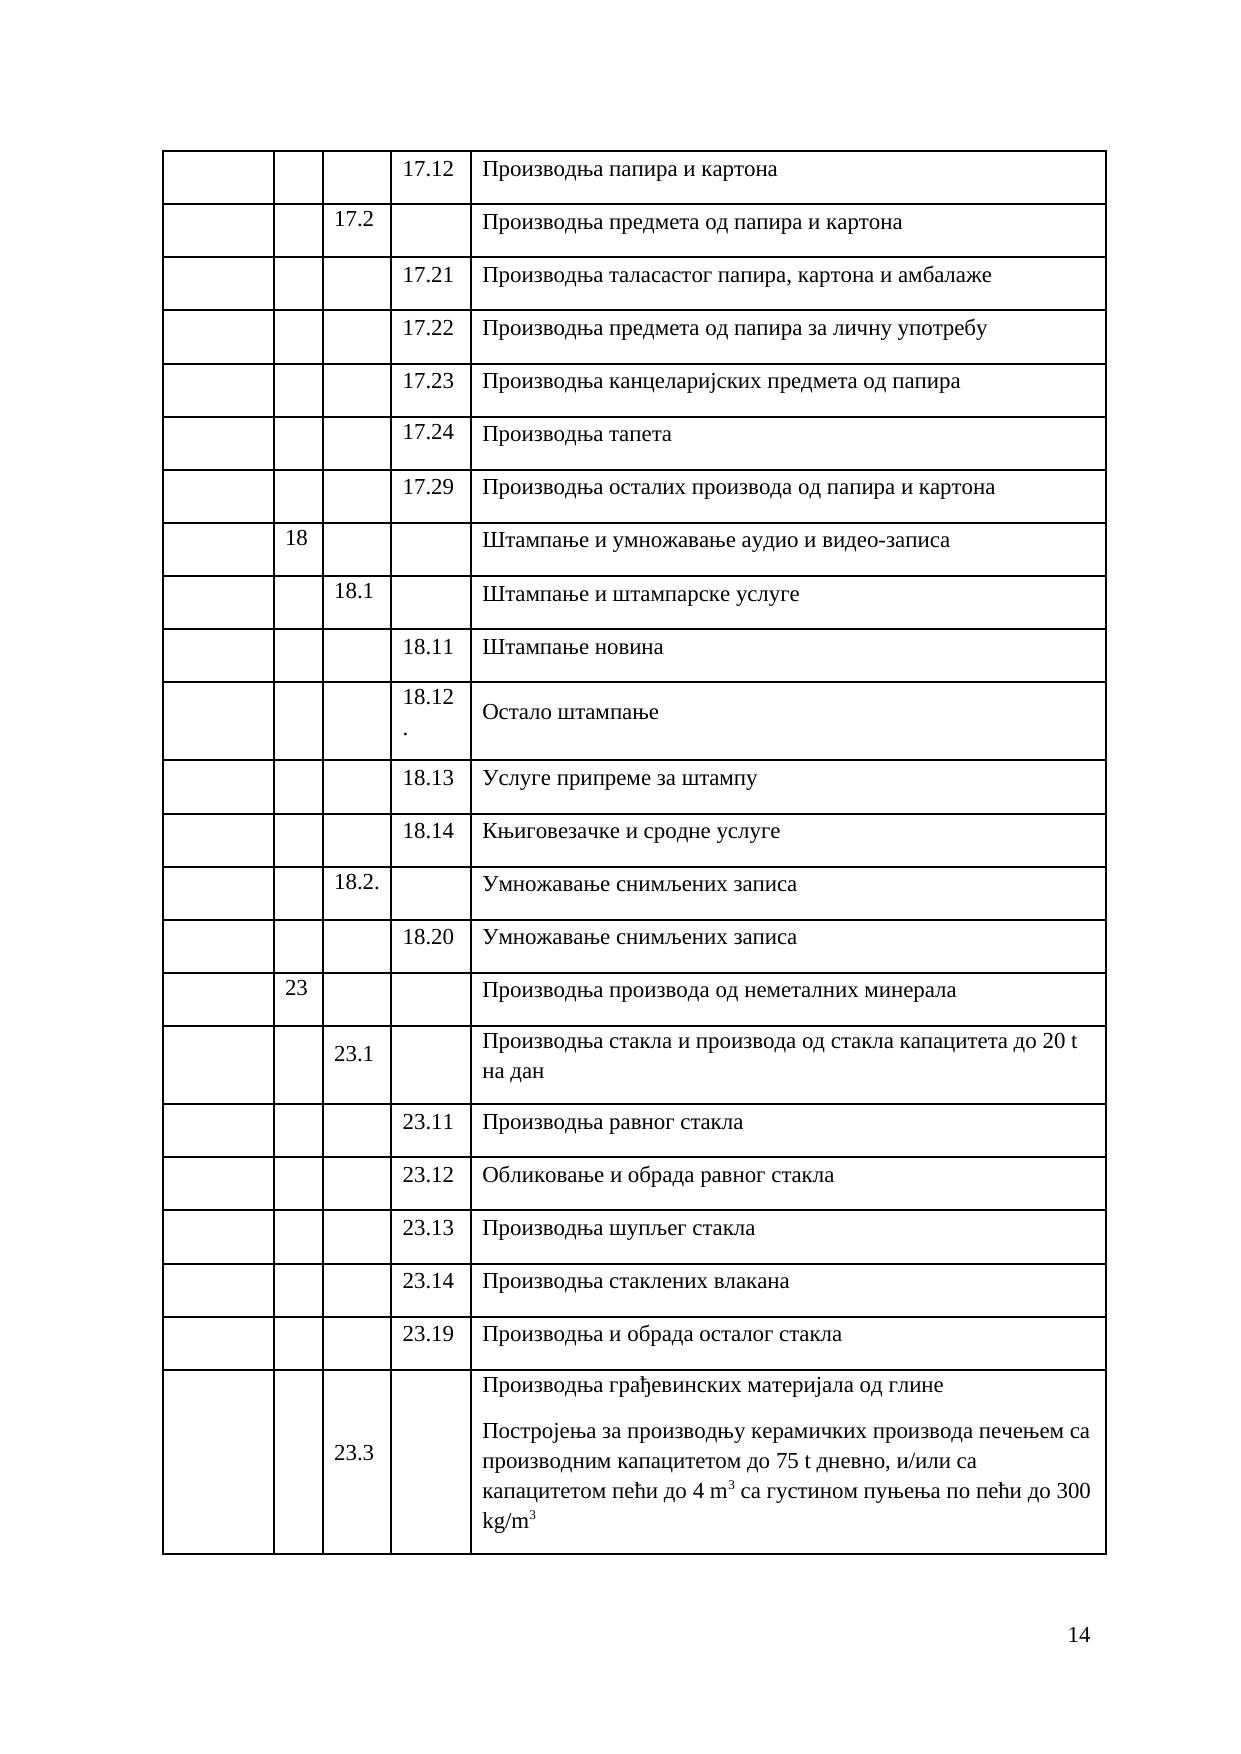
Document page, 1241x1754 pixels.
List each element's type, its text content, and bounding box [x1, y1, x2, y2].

table_cell [324, 418, 390, 469]
table_cell [164, 683, 273, 759]
table_cell [164, 365, 273, 416]
table_cell 18.14 [392, 815, 470, 866]
table_cell 18.11 [392, 630, 470, 681]
table_cell [324, 815, 390, 866]
table_cell [275, 1371, 322, 1553]
table_cell [275, 868, 322, 919]
table_cell [275, 471, 322, 522]
table_cell Производња канцеларијских предмета од папира [472, 365, 1105, 416]
table_cell [275, 1158, 322, 1209]
table_cell [324, 365, 390, 416]
table_cell [324, 1265, 390, 1316]
table_cell Производња папира и картона [472, 152, 1105, 203]
table_cell Производња и обрада осталог стакла [472, 1318, 1105, 1369]
table_cell [164, 1027, 273, 1103]
table_cell 17.22 [392, 311, 470, 362]
table_cell Обликовање и обрада равног стакла [472, 1158, 1105, 1209]
table_cell 23.11 [392, 1105, 470, 1156]
table_cell 23.1 [324, 1027, 390, 1103]
table_cell 18.20 [392, 921, 470, 972]
table_cell [275, 815, 322, 866]
table_cell [275, 1211, 322, 1262]
table_cell [164, 1158, 273, 1209]
table_cell [275, 921, 322, 972]
table_cell 17.23 [392, 365, 470, 416]
table_cell [324, 524, 390, 575]
table_cell [164, 974, 273, 1025]
table_cell [275, 683, 322, 759]
table_cell [324, 974, 390, 1025]
table_cell [164, 1105, 273, 1156]
table_cell [164, 761, 273, 812]
table_cell [164, 921, 273, 972]
table_cell [392, 205, 470, 256]
table_cell 17.24 [392, 418, 470, 469]
table_cell Производња предмета од папира и картона [472, 205, 1105, 256]
table_cell [164, 258, 273, 309]
table_cell [275, 205, 322, 256]
table_cell [275, 152, 322, 203]
table_cell 23 [275, 974, 322, 1025]
table_cell [324, 630, 390, 681]
table_cell [324, 1158, 390, 1209]
table_cell [324, 761, 390, 812]
table_cell [164, 630, 273, 681]
table_cell [324, 1211, 390, 1262]
table_cell Производња шупљег стакла [472, 1211, 1105, 1262]
table_cell [164, 471, 273, 522]
table_cell 17.29 [392, 471, 470, 522]
table_cell Штампање и умножавање аудио и видео-записа [472, 524, 1105, 575]
table_cell [164, 577, 273, 628]
table_cell [275, 258, 322, 309]
table_cell [324, 471, 390, 522]
table_cell Производња грађевинских материјала од глине Постројења за производњу керамичких производа печењем са производним капацитетом до 75 t дневно, и/или са капацитетом пећи до 4 m3 са густином пуњења по пећи до 300 kg/m3 [472, 1371, 1105, 1553]
table_cell [324, 152, 390, 203]
table_cell [164, 418, 273, 469]
table_cell 17.12 [392, 152, 470, 203]
table_cell [164, 152, 273, 203]
table_cell 18 [275, 524, 322, 575]
table_cell 23.14 [392, 1265, 470, 1316]
table_cell Производња производа од неметалних минерала [472, 974, 1105, 1025]
table_cell Услуге припреме за штампу [472, 761, 1105, 812]
table_cell 23.19 [392, 1318, 470, 1369]
table_cell [275, 1027, 322, 1103]
table_cell 18.1 [324, 577, 390, 628]
table_cell [324, 921, 390, 972]
table_cell [275, 1265, 322, 1316]
table_cell [164, 205, 273, 256]
table_cell [164, 311, 273, 362]
table_cell 23.3 [324, 1371, 390, 1553]
table_cell Производња равног стакла [472, 1105, 1105, 1156]
table_cell [392, 577, 470, 628]
table_cell Производња стакла и производа од стакла капацитета до 20 t на дан [472, 1027, 1105, 1103]
table_cell 17.2 [324, 205, 390, 256]
table_cell [324, 311, 390, 362]
table_cell [164, 868, 273, 919]
table_cell [275, 311, 322, 362]
table_cell [392, 1371, 470, 1553]
table_cell [324, 1105, 390, 1156]
table_cell [164, 1265, 273, 1316]
table_cell [392, 524, 470, 575]
table_cell [164, 1371, 273, 1553]
table_cell [392, 1027, 470, 1103]
table_cell Производња стаклених влакана [472, 1265, 1105, 1316]
table_cell [275, 761, 322, 812]
table_cell Производња тапета [472, 418, 1105, 469]
table_cell 18.12. [392, 683, 470, 759]
table_cell [164, 524, 273, 575]
table_cell Штампање и штампарске услуге [472, 577, 1105, 628]
table_cell [275, 1318, 322, 1369]
table_cell Књиговезачке и сродне услуге [472, 815, 1105, 866]
table_cell [392, 868, 470, 919]
table_cell [324, 1318, 390, 1369]
table_cell Остало штампање [472, 683, 1105, 759]
table_cell [392, 974, 470, 1025]
table_cell [164, 1318, 273, 1369]
table_cell Умножавање снимљених записа [472, 868, 1105, 919]
table_cell 23.12 [392, 1158, 470, 1209]
table_cell 18.2. [324, 868, 390, 919]
table_cell Производња таласастог папира, картона и амбалаже [472, 258, 1105, 309]
table_cell [275, 1105, 322, 1156]
table_cell 18.13 [392, 761, 470, 812]
table_cell 17.21 [392, 258, 470, 309]
table_cell Производња предмета од папира за личну употребу [472, 311, 1105, 362]
table_cell Производња осталих производа од папира и картона [472, 471, 1105, 522]
table_cell [275, 365, 322, 416]
table_cell [275, 418, 322, 469]
table_cell [164, 815, 273, 866]
table_cell [324, 683, 390, 759]
table_cell Штампање новина [472, 630, 1105, 681]
table_cell [275, 630, 322, 681]
table_cell Умножавање снимљених записа [472, 921, 1105, 972]
table_cell [275, 577, 322, 628]
table_cell [324, 258, 390, 309]
table_cell [164, 1211, 273, 1262]
table_cell 23.13 [392, 1211, 470, 1262]
